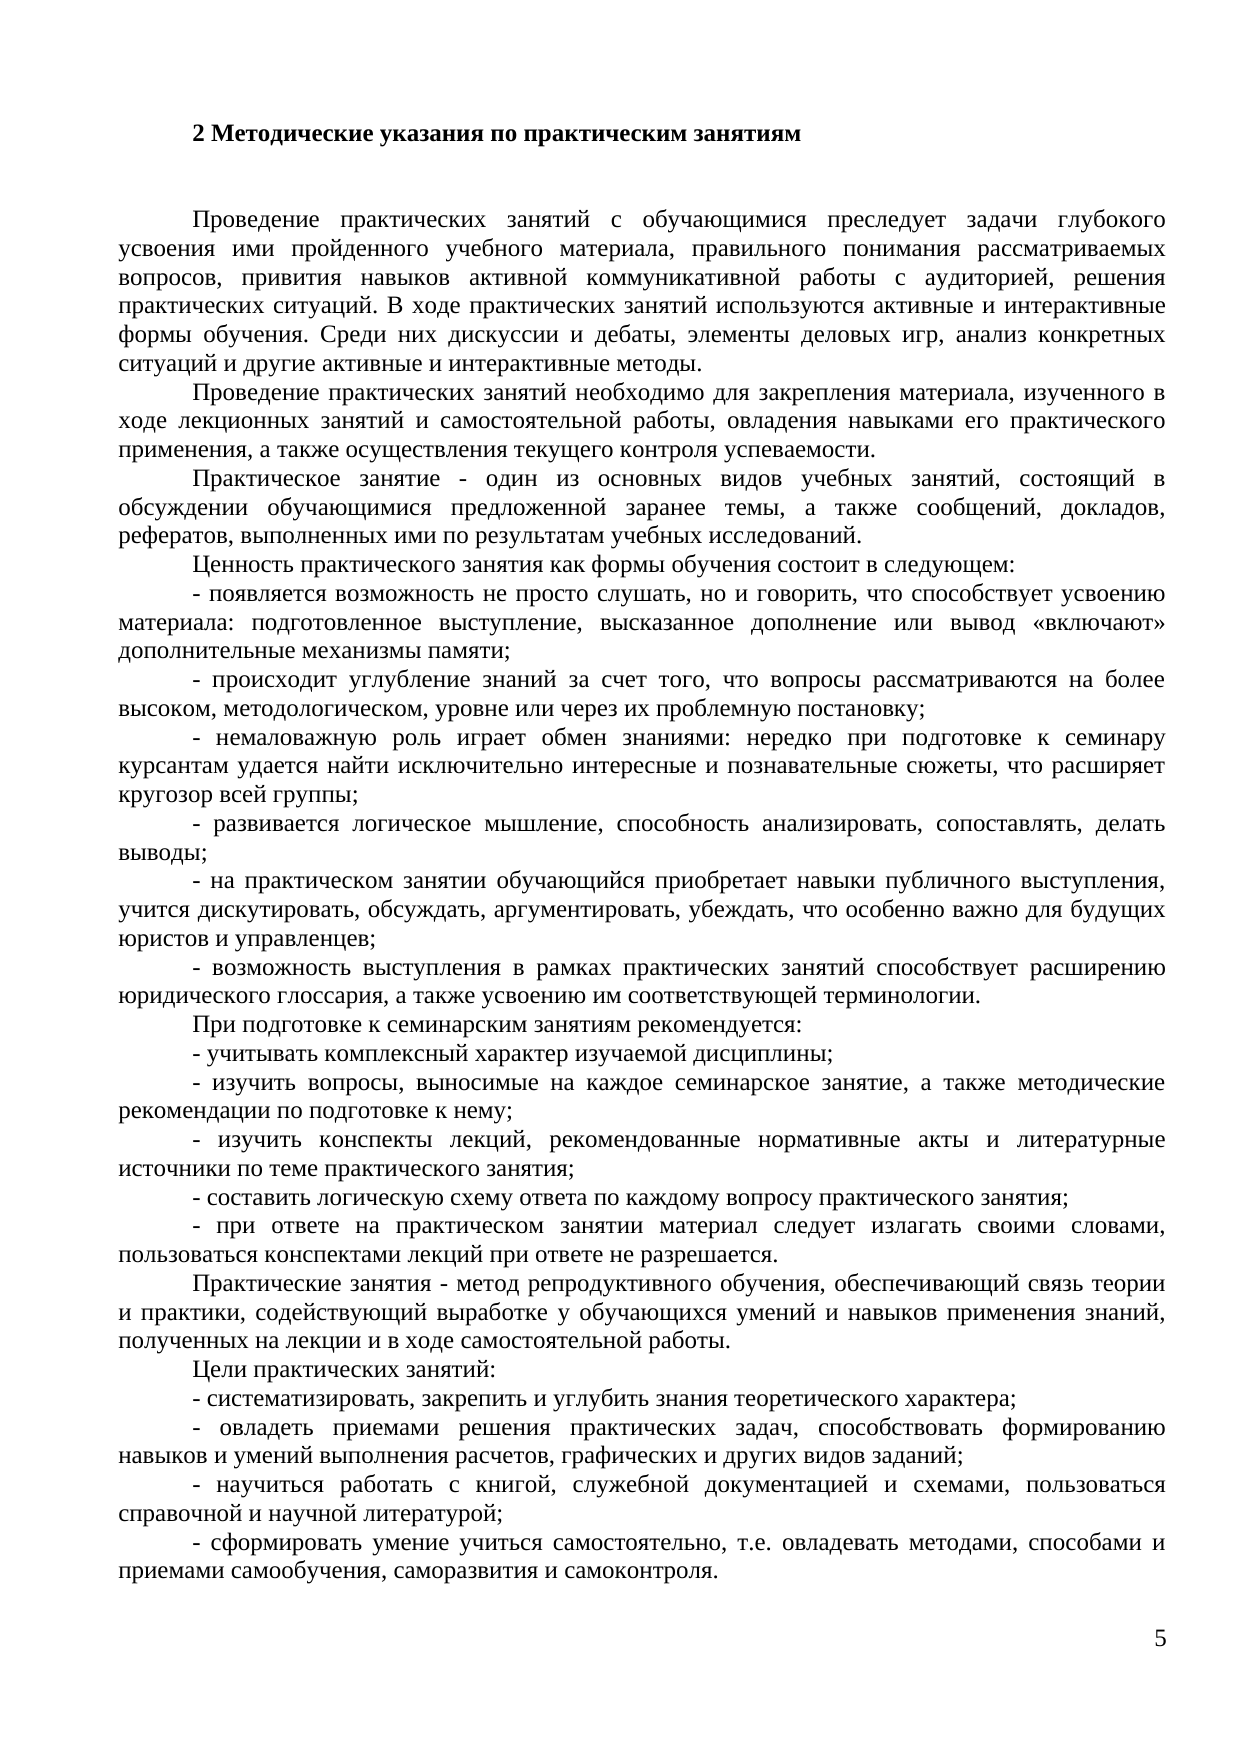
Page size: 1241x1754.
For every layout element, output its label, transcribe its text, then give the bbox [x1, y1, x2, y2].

text - изучить вопросы, выносимые на каждое семинарское занятие, а также методические рекомендации по подготовке к нему; [118, 1067, 1167, 1124]
text - систематизировать, закрепить и углубить знания теоретического характера; [118, 1383, 1167, 1412]
text - изучить конспекты лекций, рекомендованные нормативные акты и литературные источники по теме практического занятия; [118, 1124, 1167, 1182]
text Цели практических занятий: [118, 1354, 1167, 1383]
text - возможность выступления в рамках практических занятий способствует расширению юридического глоссария, а также усвоению им соответствующей терминологии. [118, 952, 1167, 1009]
text Ценность практического занятия как формы обучения состоит в следующем: [118, 549, 1167, 578]
text При подготовке к семинарским занятиям рекомендуется: [118, 1009, 1167, 1038]
text - сформировать умение учиться самостоятельно, т.е. овладевать методами, способами и приемами самообучения, саморазвития и самоконтроля. [118, 1527, 1167, 1584]
text - составить логическую схему ответа по каждому вопросу практического занятия; [118, 1182, 1167, 1211]
text - при ответе на практическом занятии материал следует излагать своими словами, пользоваться конспектами лекций при ответе не разрешается. [118, 1211, 1167, 1268]
text - развивается логическое мышление, способность анализировать, сопоставлять, делать выводы; [118, 808, 1167, 866]
text Практические занятия - метод репродуктивного обучения, обеспечивающий связь теории и практики, содействующий выработке у обучающихся умений и навыков применения знаний, полученных на лекции и в ходе самостоятельной работы. [118, 1268, 1167, 1354]
text - на практическом занятии обучающийся приобретает навыки публичного выступления, учится дискутировать, обсуждать, аргументировать, убеждать, что особенно важно для будущих юристов и управленцев; [118, 866, 1167, 952]
text - происходит углубление знаний за счет того, что вопросы рассматриваются на более высоком, методологическом, уровне или через их проблемную постановку; [118, 664, 1167, 722]
text Проведение практических занятий необходимо для закрепления материала, изученного в ходе лекционных занятий и самостоятельной работы, овладения навыками его практического применения, а также осуществления текущего контроля успеваемости. [118, 377, 1167, 463]
text Проведение практических занятий с обучающимися преследует задачи глубокого усвоения ими пройденного учебного материала, правильного понимания рассматриваемых вопросов, привития навыков активной коммуникативной работы с аудиторией, решения практических ситуаций. В ходе практических занятий используются активные и интерактивные формы обучения. Среди них дискуссии и дебаты, элементы деловых игр, анализ конкретных ситуаций и другие активные и интерактивные методы. [118, 204, 1167, 377]
text - немаловажную роль играет обмен знаниями: нередко при подготовке к семинару курсантам удается найти исключительно интересные и познавательные сюжеты, что расширяет кругозор всей группы; [118, 722, 1167, 808]
text - научиться работать с книгой, служебной документацией и схемами, пользоваться справочной и научной литературой; [118, 1469, 1167, 1527]
text 2 Методические указания по практическим занятиям [118, 118, 1167, 147]
text - овладеть приемами решения практических задач, способствовать формированию навыков и умений выполнения расчетов, графических и других видов заданий; [118, 1412, 1167, 1469]
text - учитывать комплексный характер изучаемой дисциплины; [118, 1038, 1167, 1067]
text - появляется возможность не просто слушать, но и говорить, что способствует усвоению материала: подготовленное выступление, высказанное дополнение или вывод «включают» дополнительные механизмы памяти; [118, 578, 1167, 664]
text Практическое занятие - один из основных видов учебных занятий, состоящий в обсуждении обучающимися предложенной заранее темы, а также сообщений, докладов, рефератов, выполненных ими по результатам учебных исследований. [118, 463, 1167, 549]
